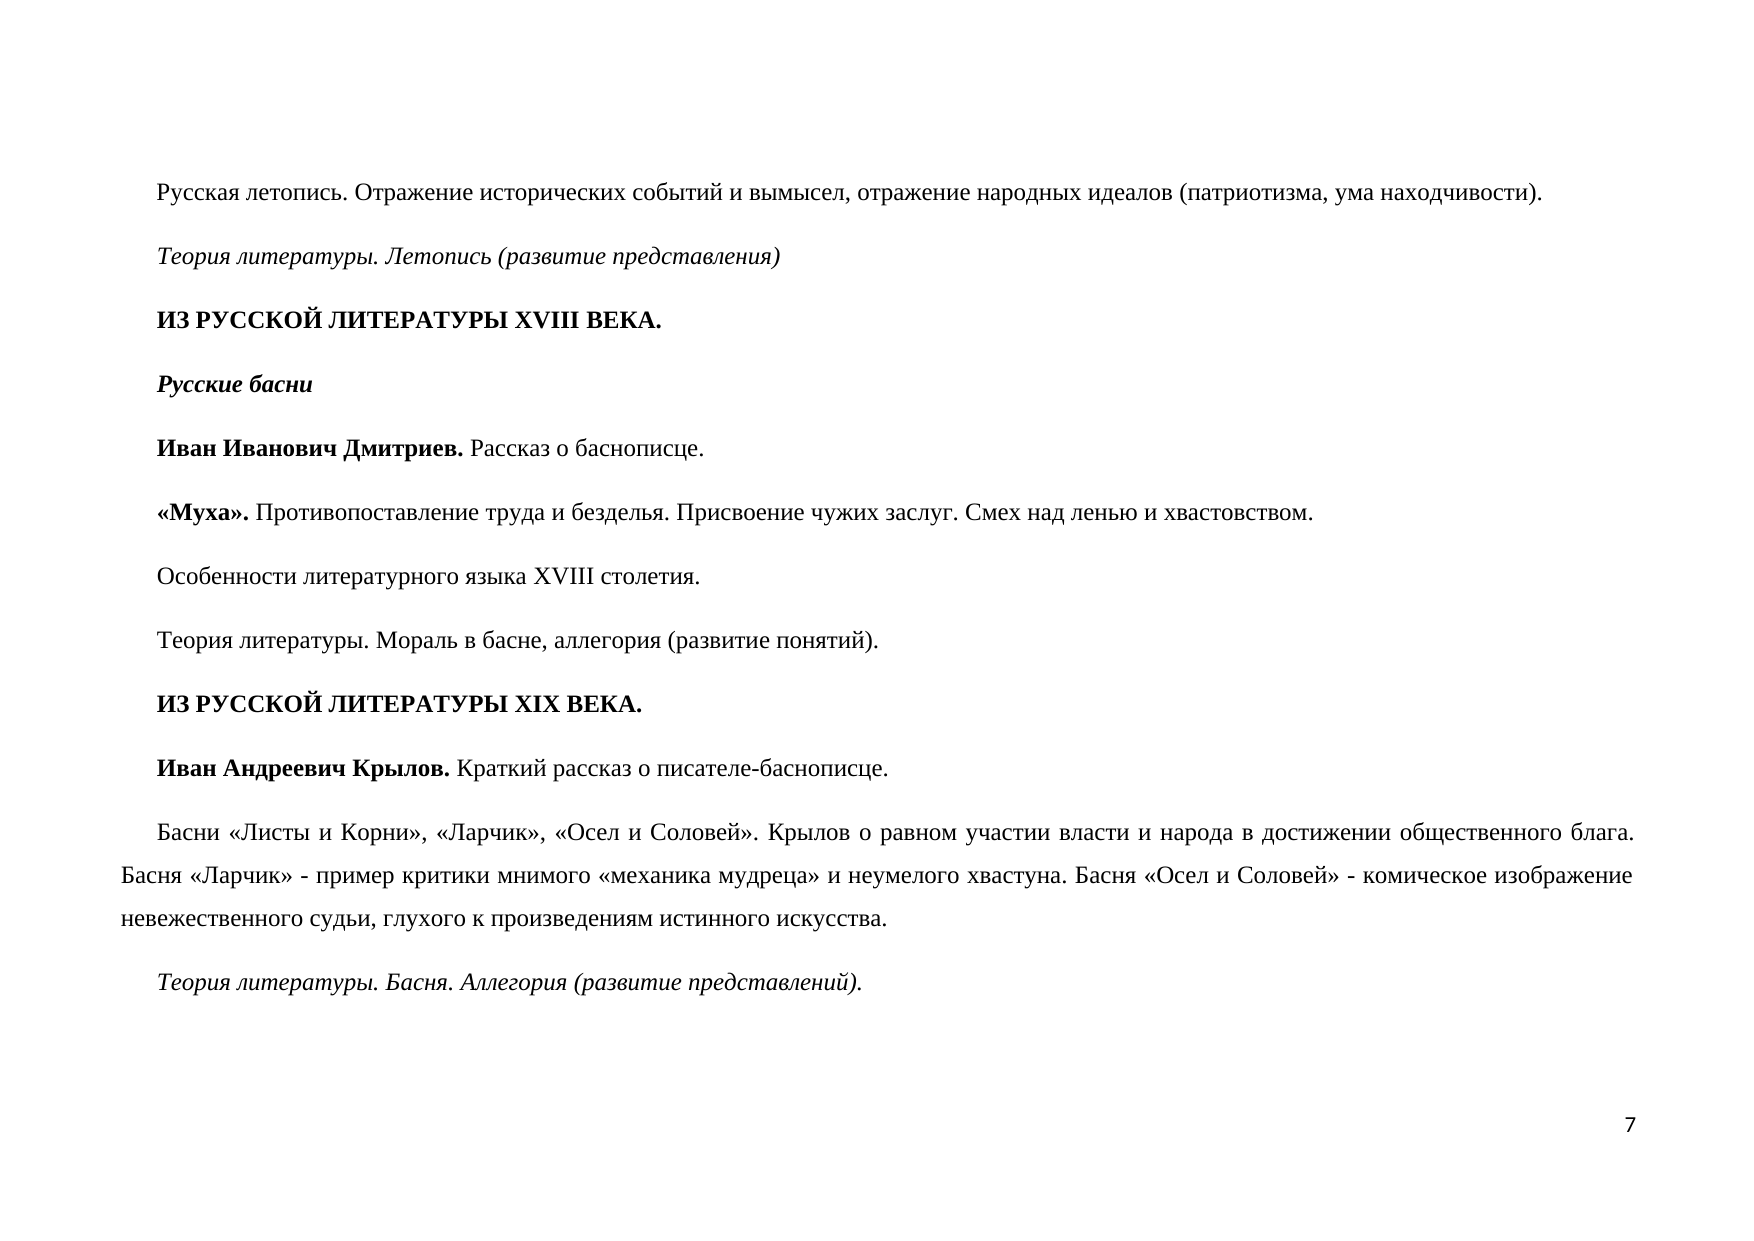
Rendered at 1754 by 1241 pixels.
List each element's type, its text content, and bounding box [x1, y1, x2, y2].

text Русские басни [121, 369, 1636, 398]
text Иван Андреевич Крылов. Краткий рассказ о писателе-баснописце. [121, 753, 1636, 782]
text Теория литературы. Басня. Аллегория (развитие представлений). [121, 967, 1636, 996]
text Басни «Листы и Корни», «Ларчик», «Осел и Соловей». Крылов о равном участии власти и народа в достижении общественного блага. Басня «Ларчик» - пример критики мнимого «механика мудреца» и неумелого хвастуна. Басня «Осел и Соловей» - комическое изображение невежественного судьи, глухого к произведениям истинного искусства. [121, 817, 1636, 932]
text ИЗ РУССКОЙ ЛИТЕРАТУРЫ XIX ВЕКА. [121, 689, 1636, 718]
text Теория литературы. Летопись (развитие представления) [121, 241, 1636, 270]
text Русская летопись. Отражение исторических событий и вымысел, отражение народных идеалов (патриотизма, ума находчивости). [120, 177, 1632, 206]
text Иван Иванович Дмитриев. Рассказ о баснописце. [121, 433, 1636, 462]
text ИЗ РУССКОЙ ЛИТЕРАТУРЫ XVIII ВЕКА. [121, 305, 1636, 334]
text «Муха». Противопоставление труда и безделья. Присвоение чужих заслуг. Смех над ленью и хвастовством. [121, 497, 1636, 526]
text Теория литературы. Мораль в басне, аллегория (развитие понятий). [121, 625, 1636, 654]
text Особенности литературного языка XVIII столетия. [121, 561, 1636, 590]
